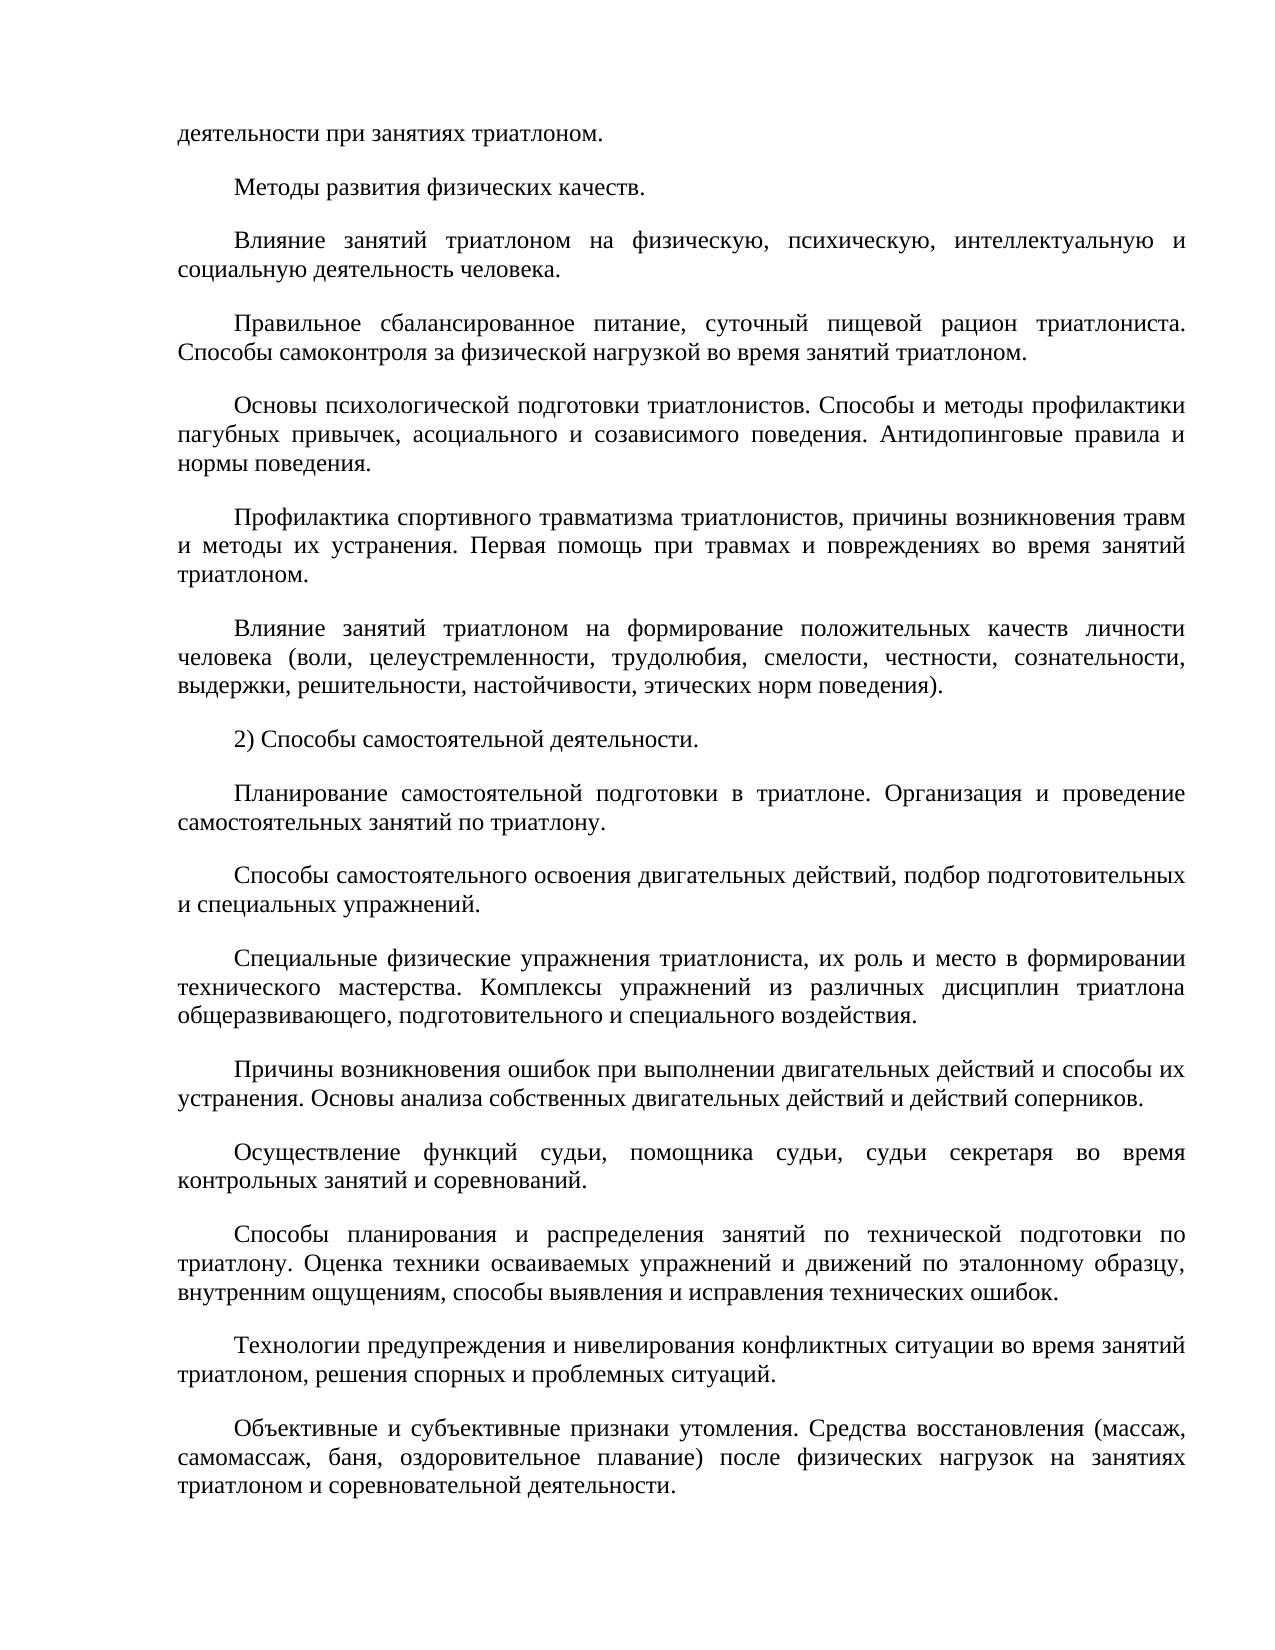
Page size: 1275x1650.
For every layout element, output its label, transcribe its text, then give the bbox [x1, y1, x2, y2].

text Осуществление функций судьи, помощника судьи, судьи секретаря во время контрольных занятий и соревнований. [177, 1137, 1186, 1194]
text Основы психологической подготовки триатлонистов. Способы и методы профилактики пагубных привычек, асоциального и созависимого поведения. Антидопинговые правила и нормы поведения. [177, 391, 1186, 477]
text Профилактика спортивного травматизма триатлонистов, причины возникновения травм и методы их устранения. Первая помощь при травмах и повреждениях во время занятий триатлоном. [177, 502, 1186, 588]
text Технологии предупреждения и нивелирования конфликтных ситуации во время занятий триатлоном, решения спорных и проблемных ситуаций. [177, 1331, 1186, 1388]
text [177, 118, 1186, 147]
text Специальные физические упражнения триатлониста, их роль и место в формировании технического мастерства. Комплексы упражнений из различных дисциплин триатлона общеразвивающего, подготовительного и специального воздействия. [177, 943, 1186, 1029]
text Объективные и субъективные признаки утомления. Средства восстановления (массаж, самомассаж, баня, оздоровительное плавание) после физических нагрузок на занятиях триатлоном и соревновательной деятельности. [177, 1413, 1186, 1499]
text Влияние занятий триатлоном на формирование положительных качеств личности человека (воли, целеустремленности, трудолюбия, смелости, честности, сознательности, выдержки, решительности, настойчивости, этических норм поведения). [177, 613, 1186, 699]
text Способы самостоятельного освоения двигательных действий, подбор подготовительных и специальных упражнений. [177, 861, 1186, 918]
text Причины возникновения ошибок при выполнении двигательных действий и способы их устранения. Основы анализа собственных двигательных действий и действий соперников. [177, 1054, 1186, 1112]
text Влияние занятий триатлоном на физическую, психическую, интеллектуальную и социальную деятельность человека. [177, 226, 1186, 283]
text 2) Способы самостоятельной деятельности. [177, 724, 1186, 753]
text Планирование самостоятельной подготовки в триатлоне. Организация и проведение самостоятельных занятий по триатлону. [177, 778, 1186, 836]
text Методы развития физических качеств. [177, 172, 1186, 201]
text Способы планирования и распределения занятий по технической подготовки по триатлону. Оценка техники осваиваемых упражнений и движений по эталонному образцу, внутренним ощущениям, способы выявления и исправления технических ошибок. [177, 1219, 1186, 1306]
text Правильное сбалансированное питание, суточный пищевой рацион триатлониста. Способы самоконтроля за физической нагрузкой во время занятий триатлоном. [177, 308, 1186, 366]
